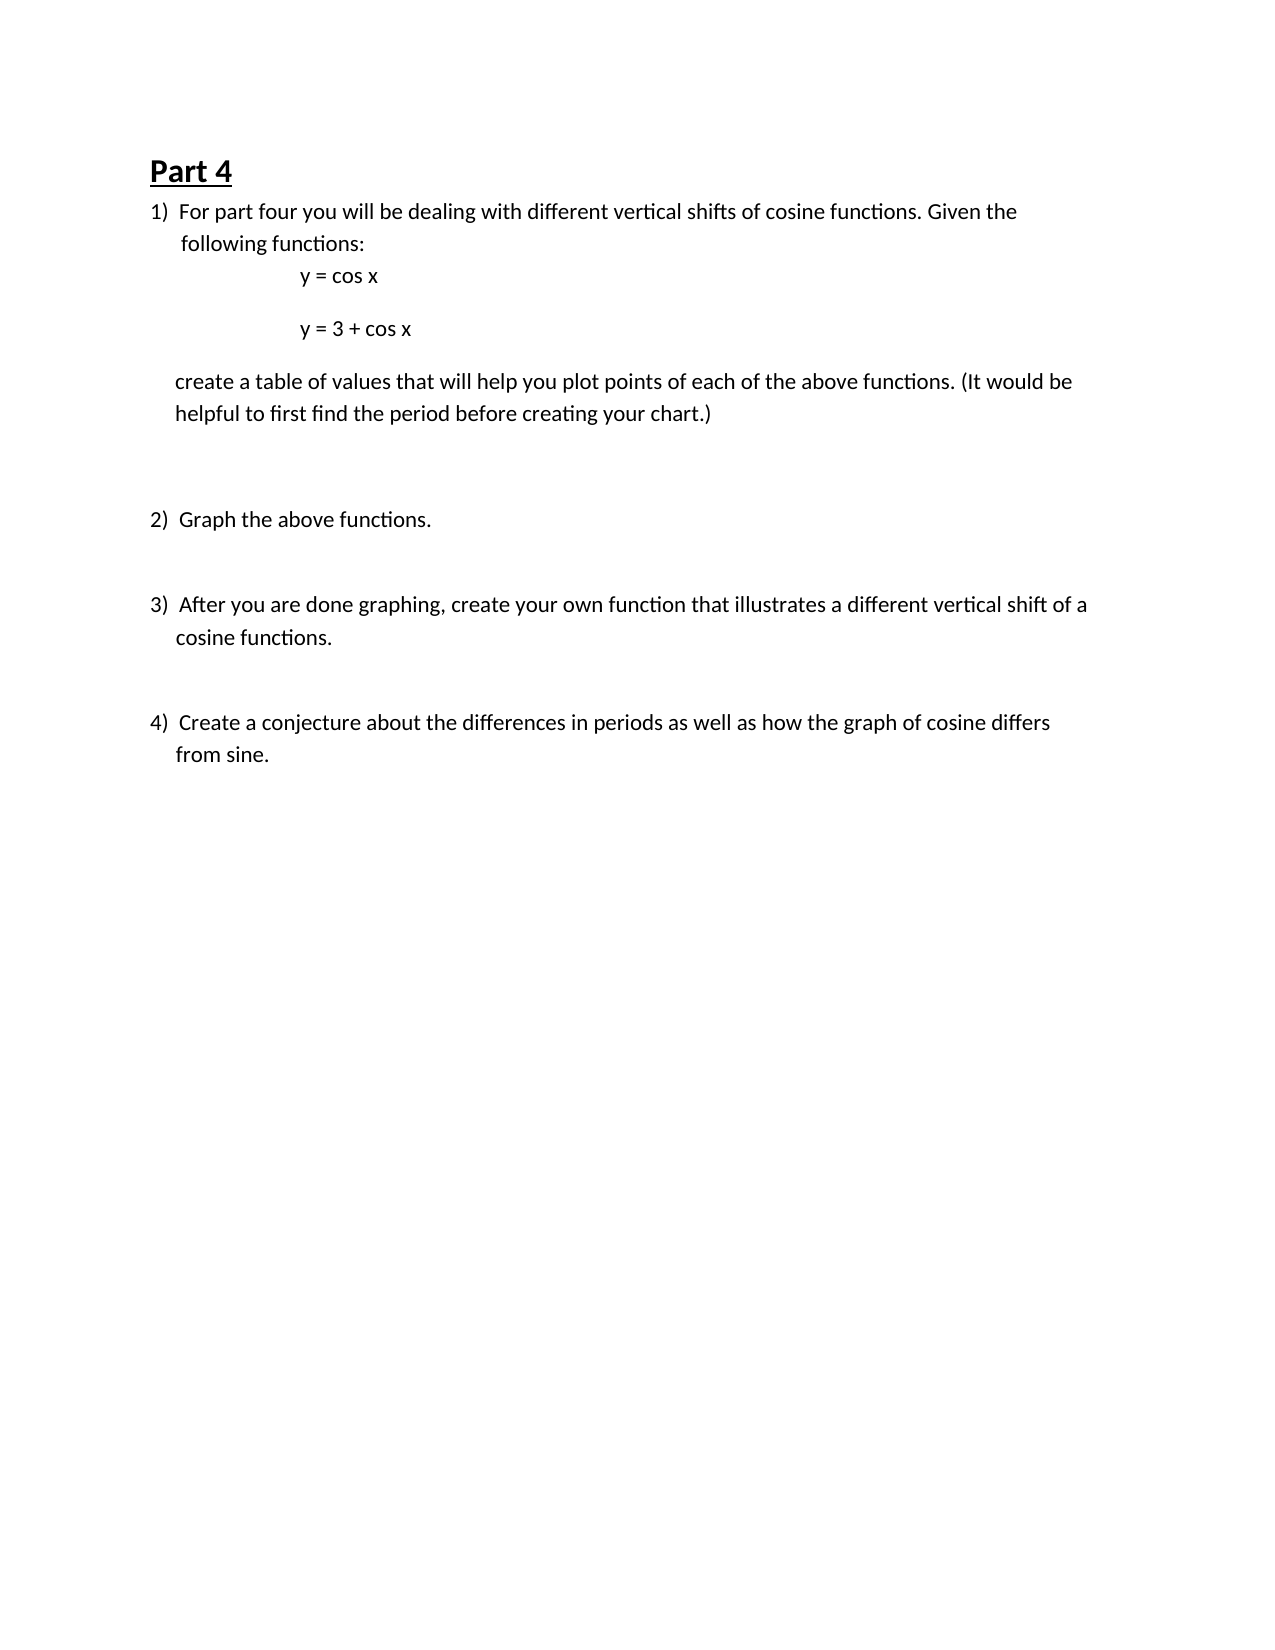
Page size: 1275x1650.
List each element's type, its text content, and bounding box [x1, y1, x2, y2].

text create a table of values that will help you plot points of each of the above functions. (It would be helpful to first find the period before creating your chart.) [175, 367, 1125, 427]
text Part 4 [150, 150, 1125, 191]
text cosine functions. [150, 623, 1125, 651]
text y = 3 + cos x [150, 314, 1125, 342]
text following functions: [150, 229, 1125, 257]
text 4) Create a conjecture about the differences in periods as well as how the graph of cosine differs [150, 708, 1125, 736]
text 1) For part four you will be dealing with different vertical shifts of cosine functions. Given the [150, 197, 1125, 225]
text 2) Graph the above functions. [150, 505, 1125, 533]
text y = cos x [150, 261, 1125, 289]
text from sine. [150, 740, 1125, 768]
text 3) After you are done graphing, create your own function that illustrates a different vertical shift of a [150, 591, 1125, 619]
